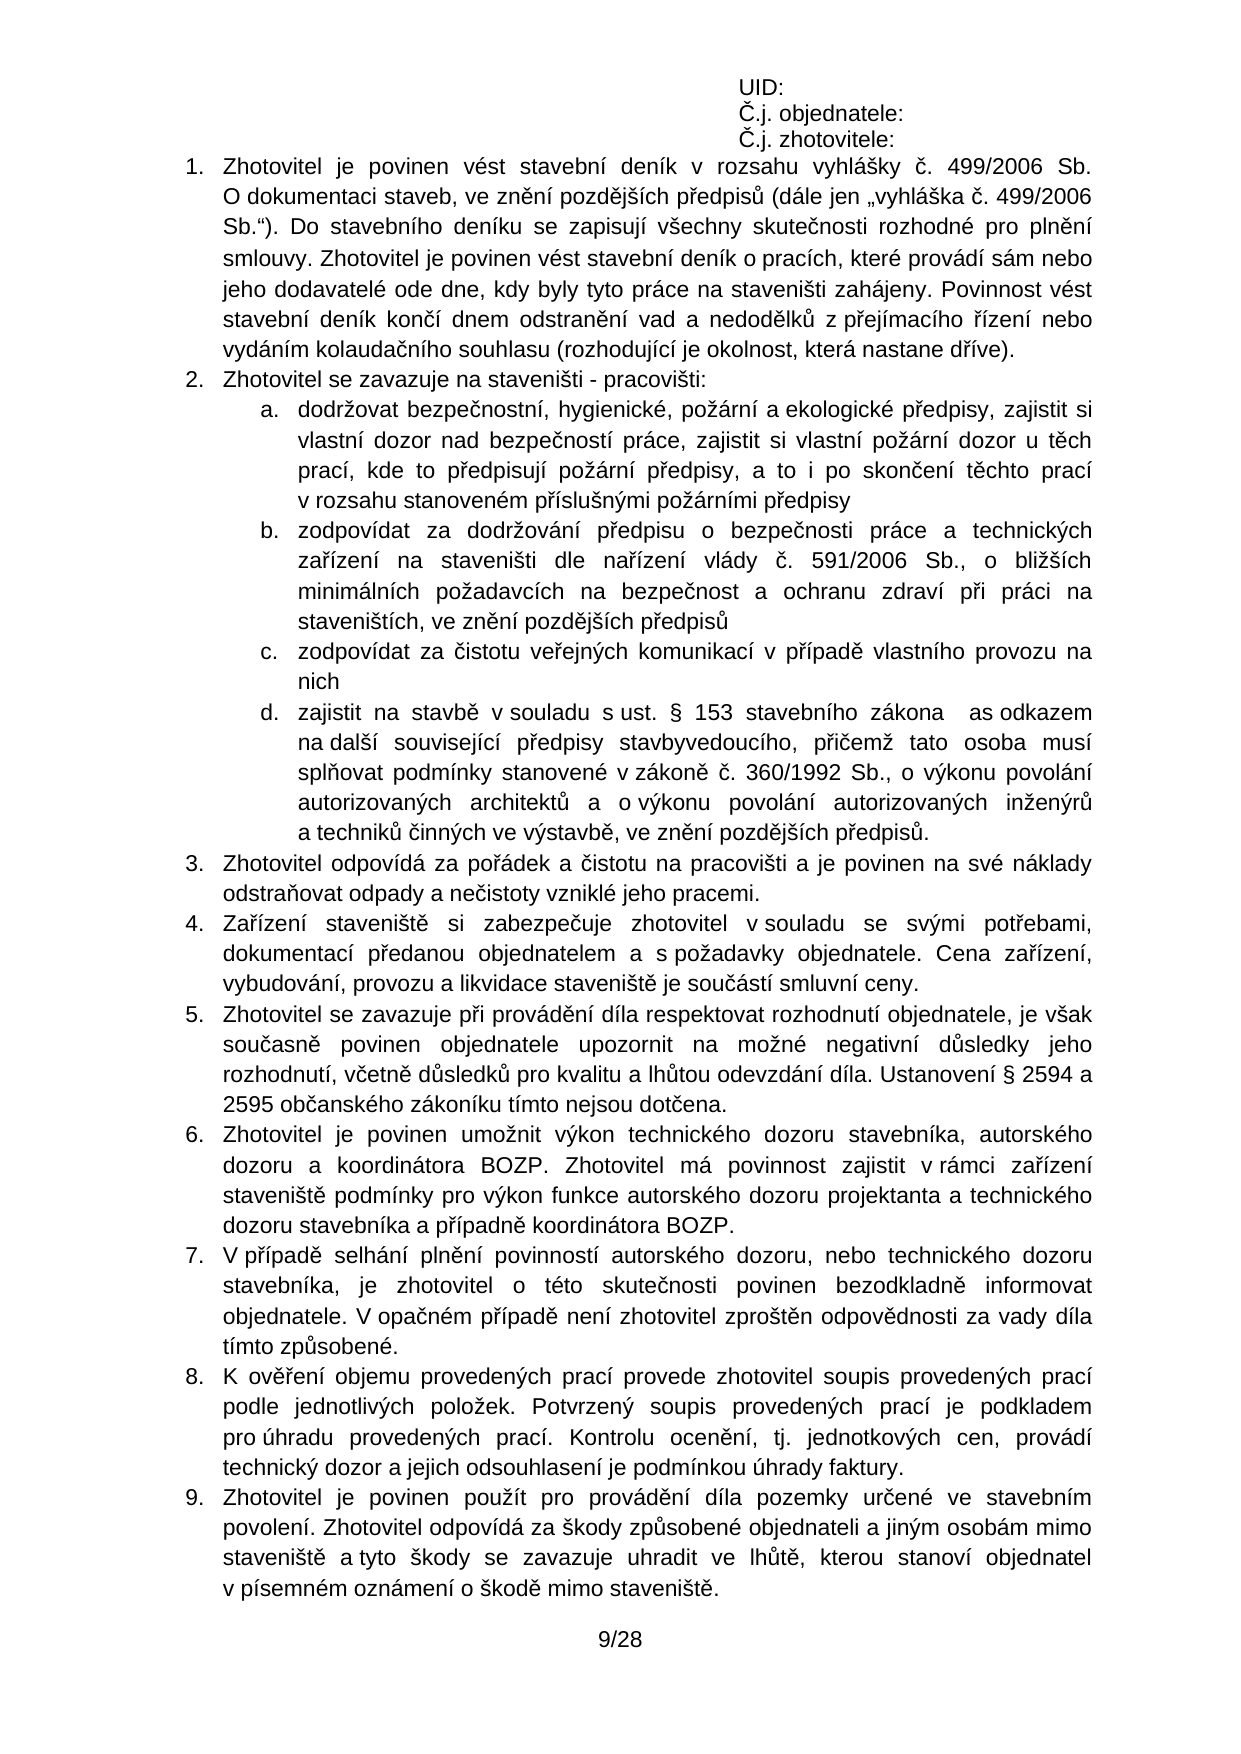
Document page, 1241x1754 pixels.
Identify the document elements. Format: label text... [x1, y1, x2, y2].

list Zhotovitel je povinen použít pro provádění díla pozemky určené ve stavebním povolení. Zhotovitel odpovídá za škody způsobené objednateli a jiným osobám mimo staveniště a tyto škody se zavazuje uhradit ve lhůtě, kterou stanoví objednatel v písemném oznámení o škodě mimo staveniště. [185, 1484, 1093, 1601]
list Zhotovitel je povinen umožnit výkon technického dozoru stavebníka, autorského dozoru a koordinátora BOZP. Zhotovitel má povinnost zajistit v rámci zařízení staveniště podmínky pro výkon funkce autorského dozoru projektanta a technického dozoru stavebníka a případně koordinátora BOZP. [185, 1121, 1093, 1238]
list Zhotovitel se zavazuje při provádění díla respektovat rozhodnutí objednatele, je však současně povinen objednatele upozornit na možné negativní důsledky jeho rozhodnutí, včetně důsledků pro kvalitu a lhůtou odevzdání díla. Ustanovení § 2594 a 2595 občanského zákoníku tímto nejsou dotčena. [185, 1001, 1093, 1118]
list zodpovídat za čistotu veřejných komunikací v případě vlastního provozu na nich [260, 638, 1093, 695]
list Zhotovitel odpovídá za pořádek a čistotu na pracovišti a je povinen na své náklady odstraňovat odpady a nečistoty vzniklé jeho pracemi. [185, 849, 1093, 906]
list V případě selhání plnění povinností autorského dozoru, nebo technického dozoru stavebníka, je zhotovitel o této skutečnosti povinen bezodkladně informovat objednatele. V opačném případě není zhotovitel zproštěn odpovědnosti za vady díla tímto způsobené. [185, 1242, 1093, 1359]
list zodpovídat za dodržování předpisu o bezpečnosti práce a technických zařízení na staveništi dle nařízení vlády č. 591/2006 Sb., o bližších minimálních požadavcích na bezpečnost a ochranu zdraví při práci na staveništích, ve znění pozdějších předpisů [260, 517, 1093, 634]
list dodržovat bezpečnostní, hygienické, požární a ekologické předpisy, zajistit si vlastní dozor nad bezpečností práce, zajistit si vlastní požární dozor u těch prací, kde to předpisují požární předpisy, a to i po skončení těchto prací v rozsahu stanoveném příslušnými požárními předpisy [260, 396, 1093, 513]
list zajistit na stavbě v souladu s ust. § 153 stavebního zákona as odkazem na další související předpisy stavbyvedoucího, přičemž tato osoba musí splňovat podmínky stanovené v zákoně č. 360/1992 Sb., o výkonu povolání autorizovaných architektů a o výkonu povolání autorizovaných inženýrů a techniků činných ve výstavbě, ve znění pozdějších předpisů. [260, 698, 1093, 846]
list Zhotovitel se zavazuje na staveništi - pracovišti: [185, 366, 1093, 393]
list K ověření objemu provedených prací provede zhotovitel soupis provedených prací podle jednotlivých položek. Potvrzený soupis provedených prací je podkladem pro úhradu provedených prací. Kontrolu ocenění, tj. jednotkových cen, provádí technický dozor a jejich odsouhlasení je podmínkou úhrady faktury. [185, 1363, 1093, 1480]
list Zhotovitel je povinen vést stavební deník v rozsahu vyhlášky č. 499/2006 Sb. O dokumentaci staveb, ve znění pozdějších předpisů (dále jen „vyhláška č. 499/2006 Sb.“). Do stavebního deníku se zapisují všechny skutečnosti rozhodné pro plnění smlouvy. Zhotovitel je povinen vést stavební deník o pracích, které provádí sám nebo jeho dodavatelé ode dne, kdy byly tyto práce na staveništi zahájeny. Povinnost vést stavební deník končí dnem odstranění vad a nedodělků z přejímacího řízení nebo vydáním kolaudačního souhlasu (rozhodující je okolnost, která nastane dříve). [185, 153, 1093, 362]
list Zařízení staveniště si zabezpečuje zhotovitel v souladu se svými potřebami, dokumentací předanou objednatelem a s požadavky objednatele. Cena zařízení, vybudování, provozu a likvidace staveniště je součástí smluvní ceny. [185, 910, 1093, 997]
